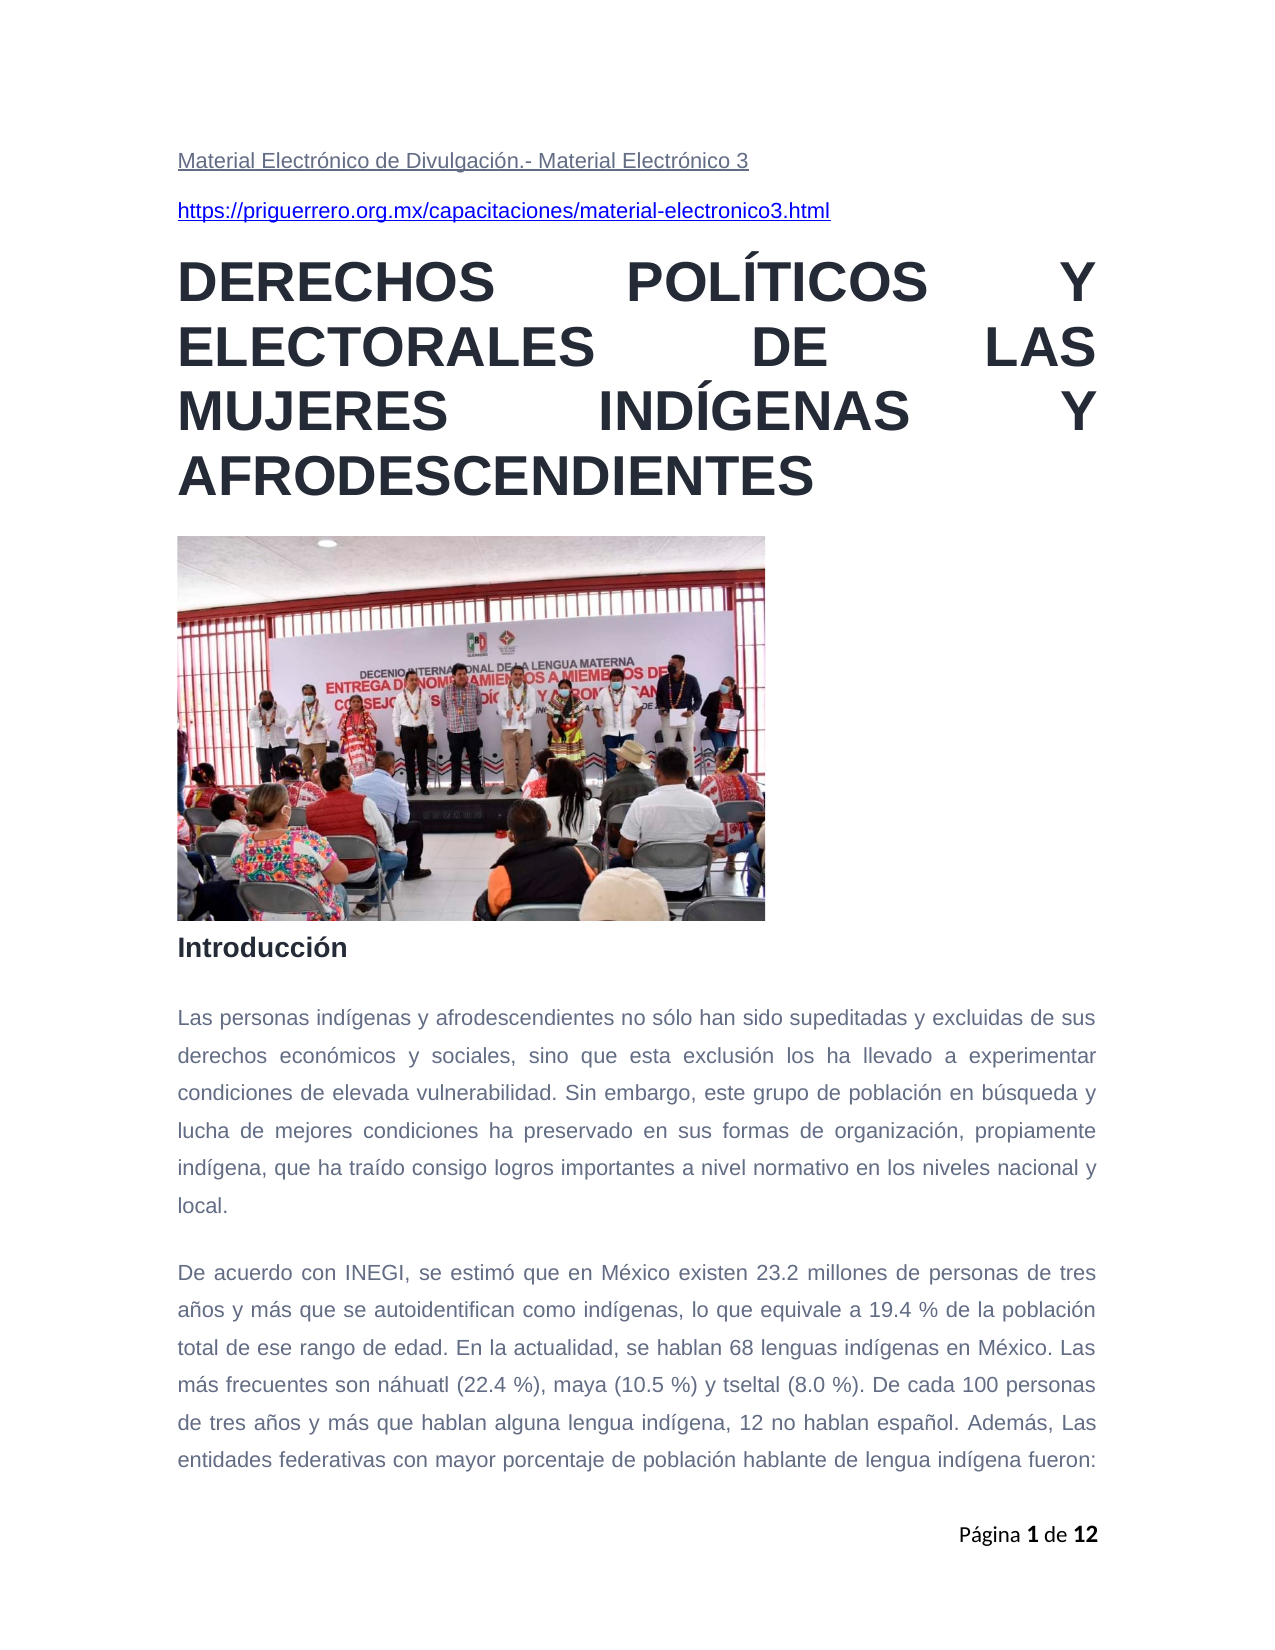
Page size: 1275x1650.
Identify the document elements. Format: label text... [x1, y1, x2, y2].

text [177, 1247, 1098, 1472]
picture [177, 536, 766, 921]
text DERECHOS POLÍTICOS Y ELECTORALES DE LAS MUJERES INDÍGENAS Y AFRODESCENDIENTES [177, 248, 1098, 507]
text Introducción [177, 920, 1098, 964]
text Las personas indígenas y afrodescendientes no sólo han sido supeditadas y excluidas de sus derechos económicos y sociales, sino que esta exclusión los ha llevado a experimentar condiciones de elevada vulnerabilidad. Sin embargo, este grupo de población en búsqueda y lucha de mejores condiciones ha preservado en sus formas de organización, propiamente indígena, que ha traído consigo logros importantes a nivel normativo en los niveles nacional y local. [177, 993, 1098, 1218]
text https://priguerrero.org.mx/capacitaciones/material-electronico3.html [177, 198, 1098, 223]
text Material Electrónico de Divulgación.- Material Electrónico 3 [177, 148, 1098, 173]
